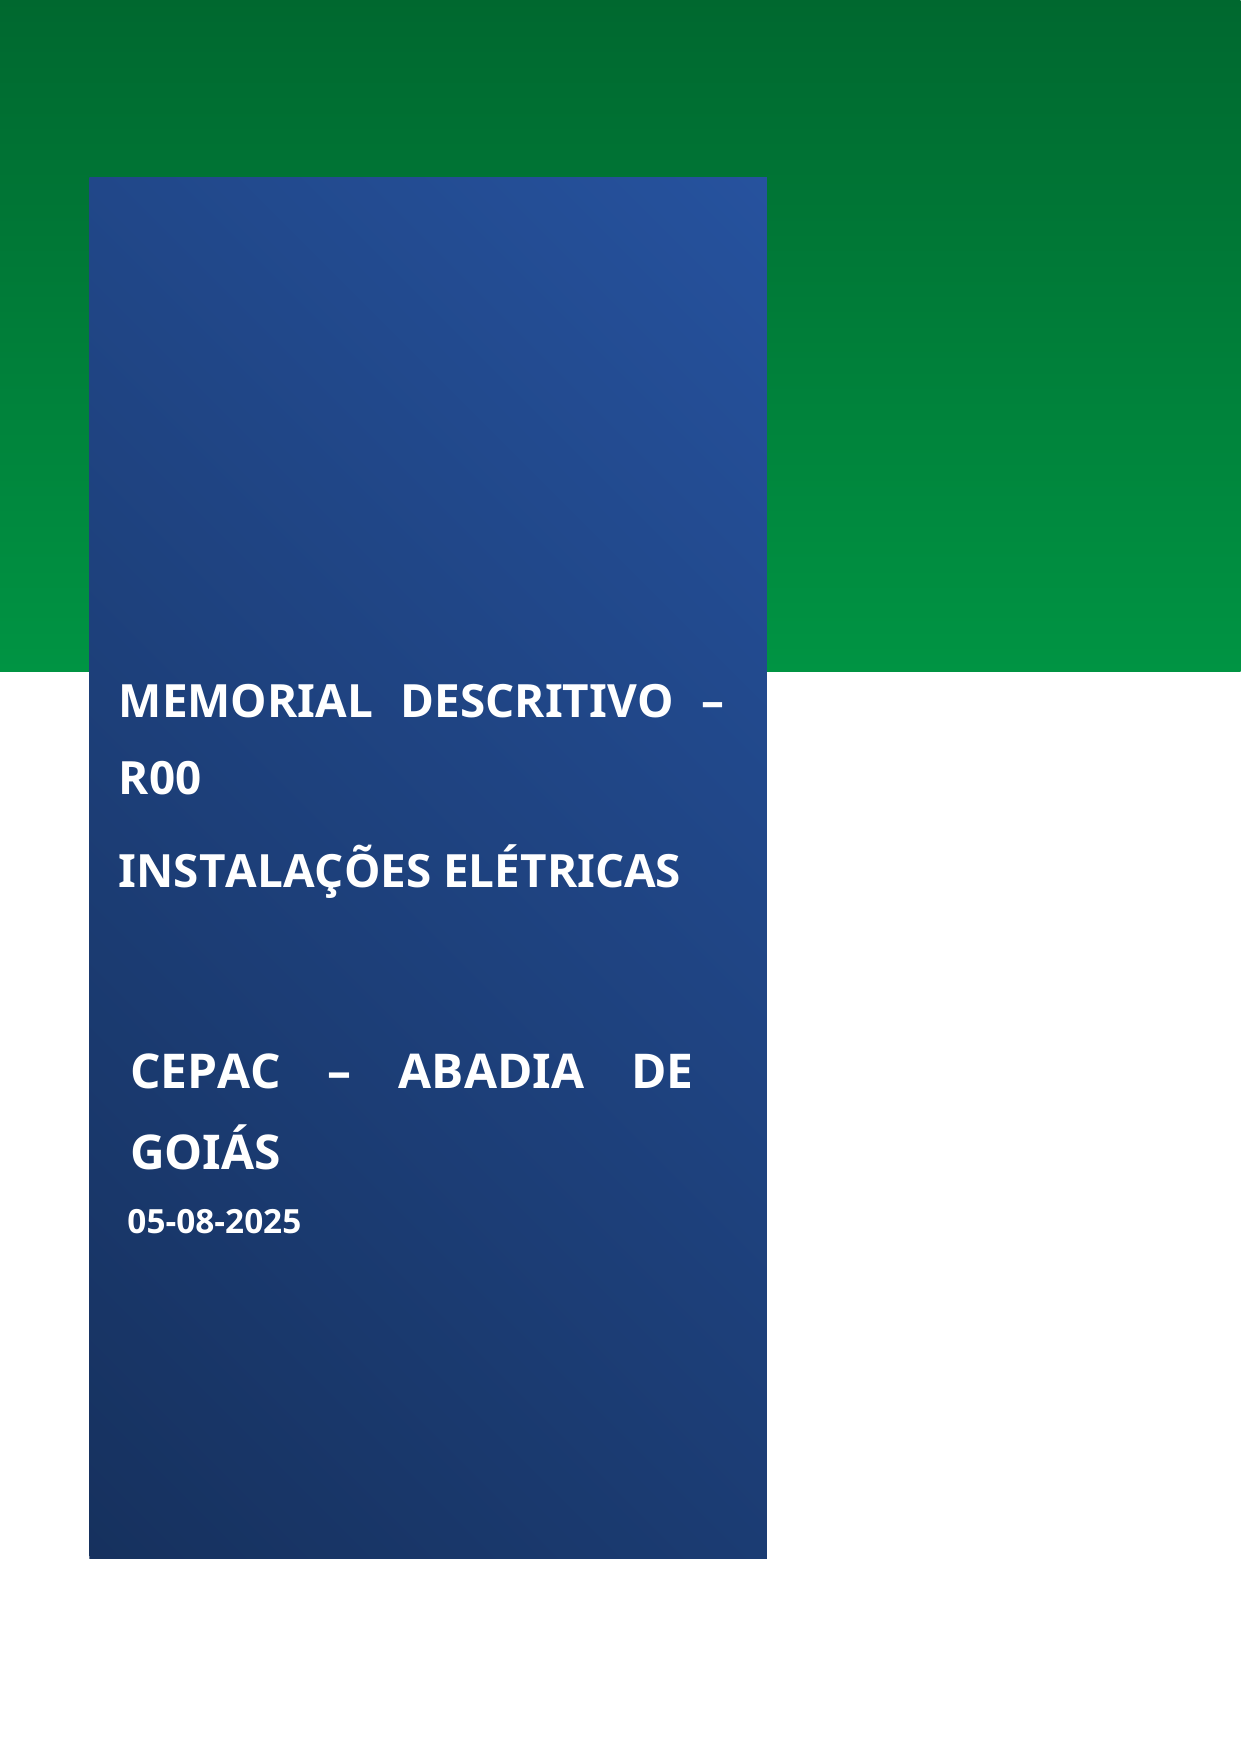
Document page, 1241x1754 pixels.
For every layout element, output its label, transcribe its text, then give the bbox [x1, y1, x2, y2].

text MEMORIAL DESCRITIVO – R00 [119, 668, 725, 808]
text 05-08-2025 [119, 1198, 1130, 1244]
text INSTALAÇÕES ELÉTRICAS [119, 838, 725, 901]
title CEPAC – ABADIA DE GOIÁS [130, 1038, 694, 1183]
